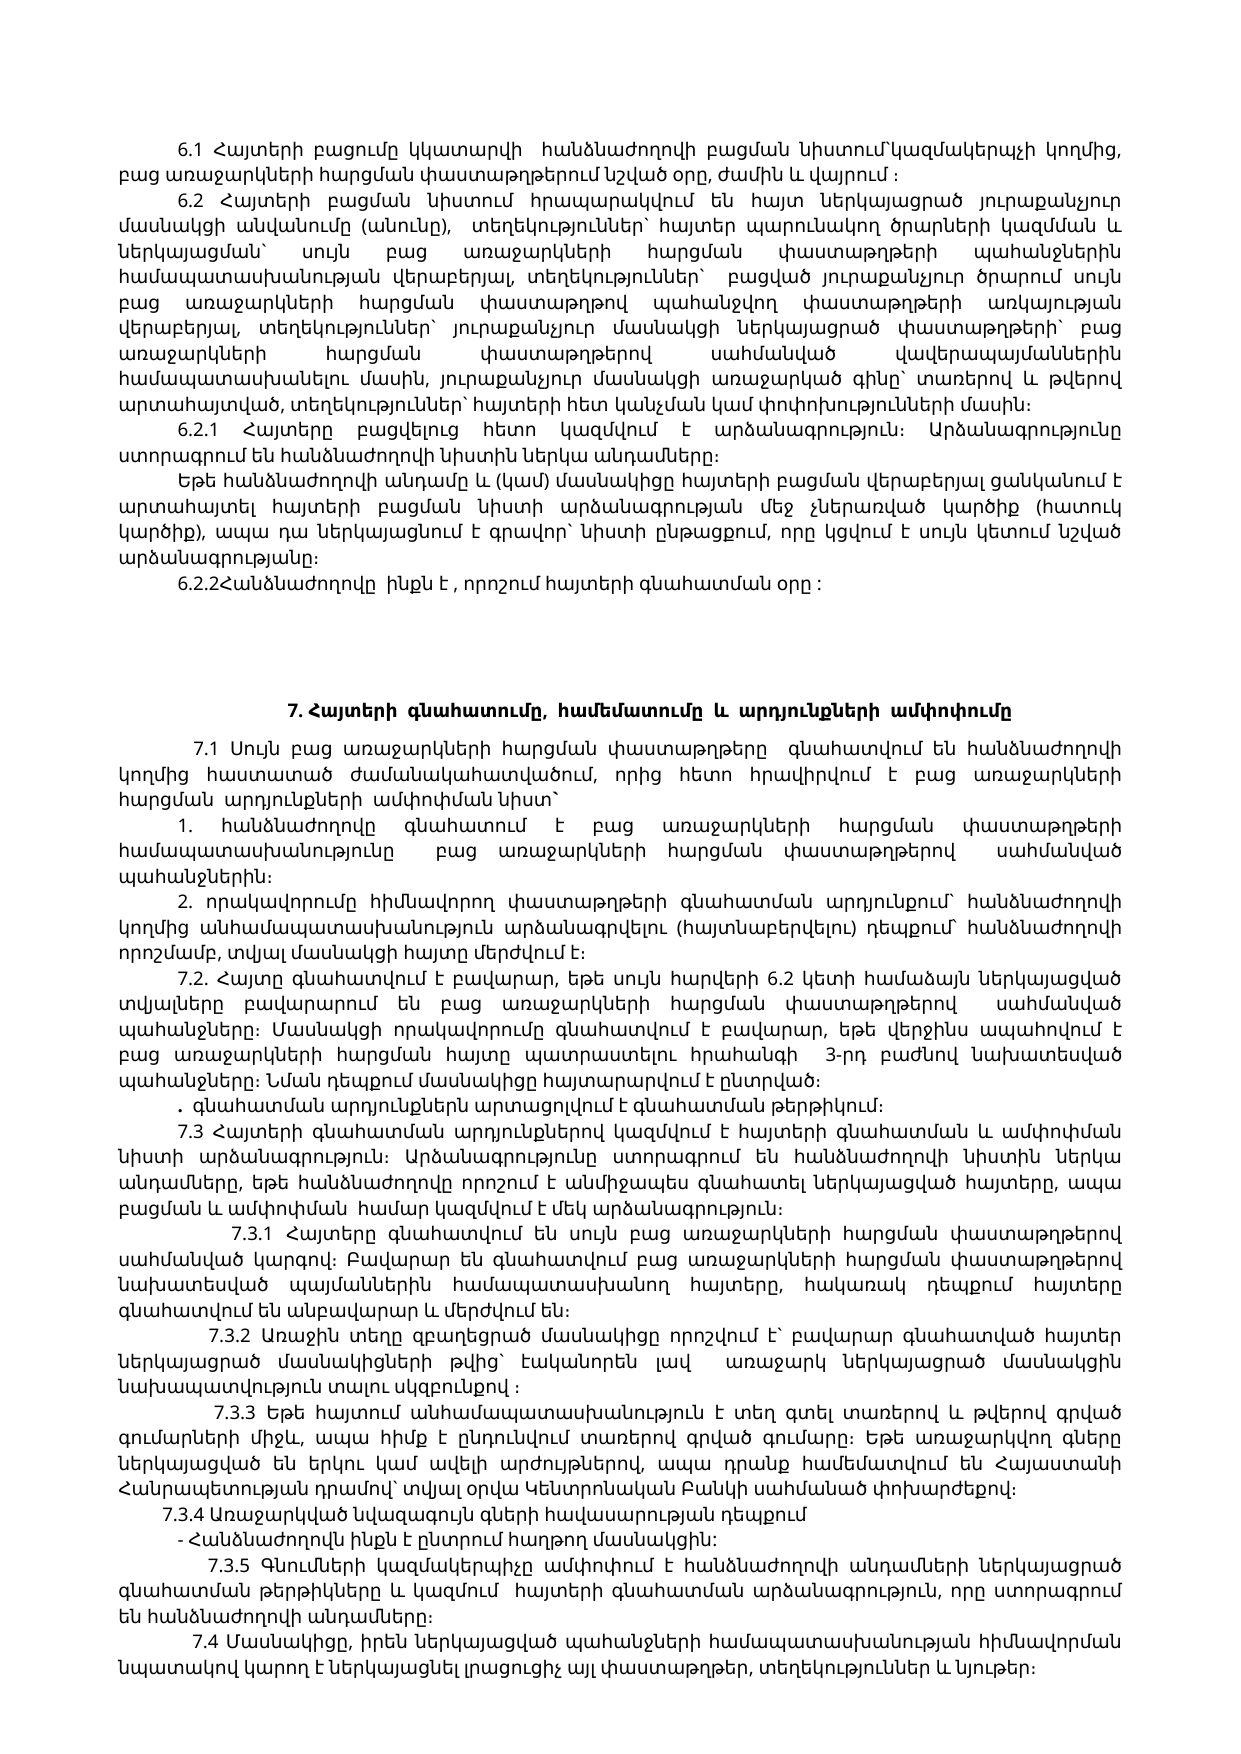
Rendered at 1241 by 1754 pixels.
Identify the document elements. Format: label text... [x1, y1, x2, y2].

text - Հանձնաժողովն ինքն է ընտրում հաղթող մասնակցին: [118, 1527, 1122, 1552]
text 7.3.2 Առաջին տեղը զբաղեցրած մասնակիցը որոշվում է` բավարար գնահատված հայտեր ներկայացրած մասնակիցների թվից` էականորեն լավ առաջարկ ներկայացրած մասնակցին նախապատվություն տալու սկզբունքով ։ [118, 1322, 1122, 1399]
text . գնահատման արդյունքներն արտացոլվում է գնահատման թերթիկում։ [118, 1093, 1122, 1118]
text Եթե հանձնաժողովի անդամը և (կամ) մասնակիցը հայտերի բացման վերաբերյալ ցանկանում է արտահայտել հայտերի բացման նիստի արձանագրության մեջ չներառված կարծիք (հատուկ կարծիք), ապա դա ներկայացնում է գրավոր` նիստի ընթացքում, որը կցվում է սույն կետում նշված արձանագրությանը։ [118, 468, 1122, 570]
text 7.1 Սույն բաց առաջարկների հարցման փաստաթղթերը գնահատվում են հանձնաժողովի կողմից հաստատած ժամանակահատվածում, որից հետո հրավիրվում է բաց առաջարկների հարցման արդյունքների ամփոփման նիստ` [118, 736, 1122, 812]
text 7.3.4 Առաջարկված նվազագույն գների հավասարության դեպքում [118, 1501, 1122, 1527]
text 2. որակավորումը հիմնավորող փաստաթղթերի գնահատման արդյունքում` հանձնաժողովի կողմից անհամապատասխանություն արձանագրվելու (հայտնաբերվելու) դեպքում՝ հանձնաժողովի որոշմամբ, տվյալ մասնակցի հայտը մերժվում է։ [118, 889, 1122, 965]
text 7.2. Հայտը գնահատվում է բավարար, եթե սույն հարվերի 6.2 կետի համաձայն ներկայացված տվյալները բավարարում են բաց առաջարկների հարցման փաստաթղթերով սահմանված պահանջները։ Մասնակցի որակավորումը գնահատվում է բավարար, եթե վերջինս ապահովում է բաց առաջարկների հարցման հայտը պատրաստելու հրահանգի 3-րդ բաժնով նախատեսված պահանջները։ Նման դեպքում մասնակիցը հայտարարվում է ընտրված։ [118, 965, 1122, 1093]
text 7.3.5 Գնումների կազմակերպիչը ամփոփում է հանձնաժողովի անդամների ներկայացրած գնահատման թերթիկները և կազմում հայտերի գնահատման արձանագրություն, որը ստորագրում են հանձնաժողովի անդամները։ [118, 1552, 1122, 1629]
text 7. Հայտերի գնահատումը, համեմատումը և արդյունքների ամփոփումը [118, 697, 1122, 723]
text 6.2.1 Հայտերը բացվելուց հետո կազմվում է արձանագրություն։ Արձանագրությունը ստորագրում են հանձնաժողովի նիստին ներկա անդամները։ [118, 417, 1122, 468]
text 7.3.1 Հայտերը գնահատվում են սույն բաց առաջարկների հարցման փաստաթղթերով սահմանված կարգով։ Բավարար են գնահատվում բաց առաջարկների հարցման փաստաթղթերով նախատեսված պայմաններին համապատասխանող հայտերը, հակառակ դեպքում հայտերը գնահատվում են անբավարար և մերժվում են։ [118, 1220, 1122, 1322]
text 7.4 Մասնակիցը, իրեն ներկայացված պահանջների համապատասխանության հիմնավորման նպատակով կարող է ներկայացնել լրացուցիչ այլ փաստաթղթեր, տեղեկություններ և նյութեր։ [118, 1629, 1122, 1680]
text 1. հանձնաժողովը գնահատում է բաց առաջարկների հարցման փաստաթղթերի համապատասխանությունը բաց առաջարկների հարցման փաստաթղթերով սահմանված պահանջներին։ [118, 812, 1122, 889]
text 6.1 Հայտերի բացումը կկատարվի հանձնաժողովի բացման նիստում`կազմակերպչի կողմից, բաց առաջարկների հարցման փաստաթղթերում նշված օրը, ժամին և վայրում ։ [118, 136, 1122, 187]
text 7.3 Հայտերի գնահատման արդյունքներով կազմվում է հայտերի գնահատման և ամփոփման նիստի արձանագրություն։ Արձանագրությունը ստորագրում են հանձնաժողովի նիստին ներկա անդամները, եթե հանձնաժողովը որոշում է անմիջապես գնահատել ներկայացված հայտերը, ապա բացման և ամփոփման համար կազմվում է մեկ արձանագրություն։ [118, 1118, 1122, 1220]
text 7.3.3 Եթե հայտում անհամապատասխանություն է տեղ գտել տառերով և թվերով գրված գումարների միջև, ապա հիմք է ընդունվում տառերով գրված գումարը։ Եթե առաջարկվող գները ներկայացված են երկու կամ ավելի արժույթներով, ապա դրանք համեմատվում են Հայաստանի Հանրապետության դրամով` տվյալ օրվա Կենտրոնական Բանկի սահմանած փոխարժեքով։ [118, 1399, 1122, 1501]
text 6.2 Հայտերի բացման նիստում հրապարակվում են հայտ ներկայացրած յուրաքանչյուր մասնակցի անվանումը (անունը), տեղեկություններ` հայտեր պարունակող ծրարների կազմման և ներկայացման` սույն բաց առաջարկների հարցման փաստաթղթերի պահանջներին համապատասխանության վերաբերյալ, տեղեկություններ` բացված յուրաքանչյուր ծրարում սույն բաց առաջարկների հարցման փաստաթղթով պահանջվող փաստաթղթերի առկայության վերաբերյալ, տեղեկություններ` յուրաքանչյուր մասնակցի ներկայացրած փաստաթղթերի` բաց առաջարկների հարցման փաստաթղթերով սահմանված վավերապայմաններին համապատասխանելու մասին, յուրաքանչյուր մասնակցի առաջարկած գինը` տառերով և թվերով արտահայտված, տեղեկություններ` հայտերի հետ կանչման կամ փոփոխությունների մասին։ [118, 187, 1122, 417]
text 6.2.2Հանձնաժողովը ինքն է , որոշում հայտերի գնահատման օրը : [118, 570, 1122, 595]
